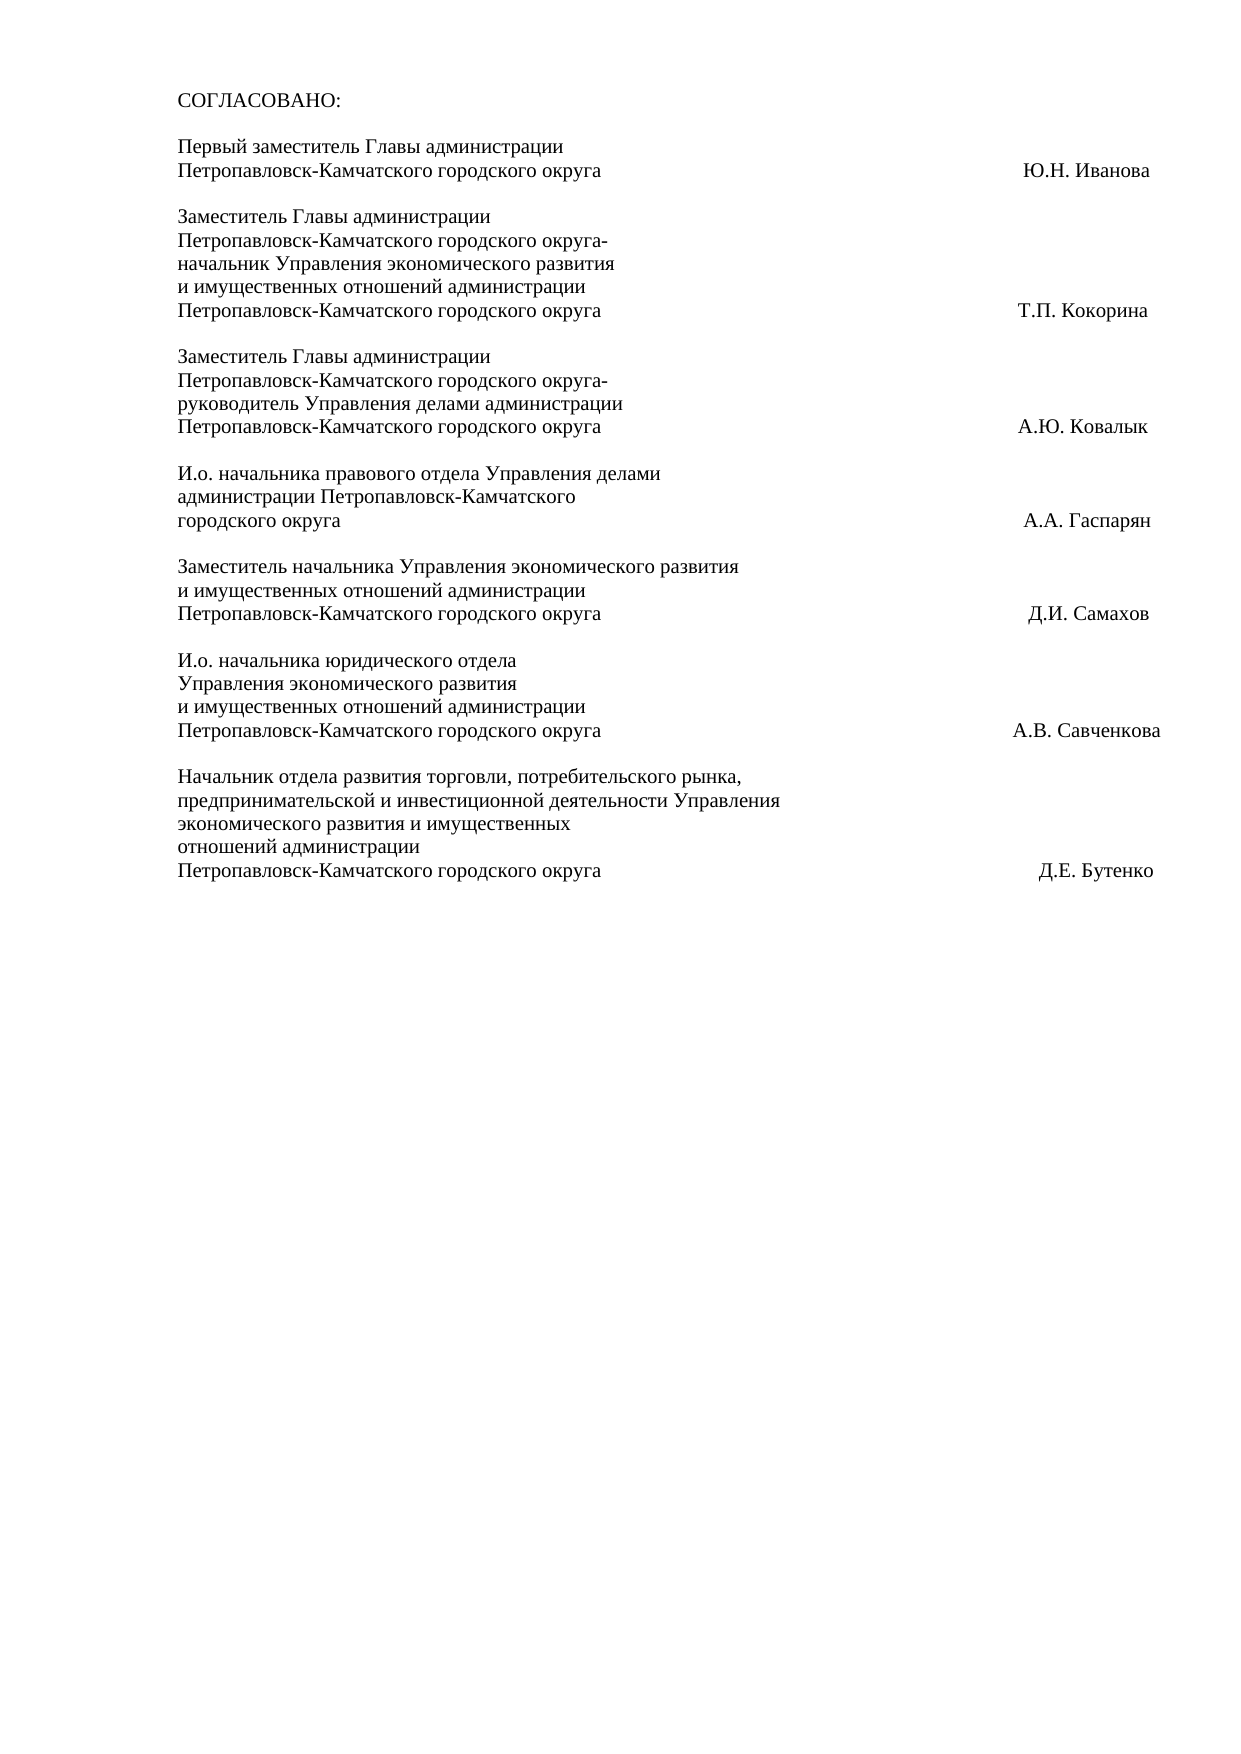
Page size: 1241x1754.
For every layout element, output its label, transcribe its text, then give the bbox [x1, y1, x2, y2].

text и имущественных отношений администрации [177, 579, 1181, 602]
text отношений администрации [177, 835, 1181, 859]
text Начальник отдела развития торговли, потребительского рынка, [177, 765, 1181, 789]
text предпринимательской и инвестиционной деятельности Управления [177, 789, 1181, 812]
text Петропавловск-Камчатского городского округа- [177, 229, 1181, 252]
text и имущественных отношений администрации [177, 275, 1181, 299]
text Петропавловск-Камчатского городского округа Т.П. Кокорина [177, 299, 1181, 322]
text Заместитель Главы администрации [177, 345, 1181, 369]
text Петропавловск-Камчатского городского округа А.Ю. Ковалык [177, 415, 1181, 439]
text Первый заместитель Главы администрации [177, 135, 1181, 159]
text руководитель Управления делами администрации [177, 392, 1181, 415]
text Управления экономического развития [177, 672, 1181, 695]
text Петропавловск-Камчатского городского округа Д.Е. Бутенко [177, 859, 1181, 882]
text Петропавловск-Камчатского городского округа Д.И. Самахов [177, 602, 1181, 625]
text экономического развития и имущественных [177, 812, 1181, 835]
text Петропавловск-Камчатского городского округа А.В. Савченкова [177, 719, 1181, 742]
text и имущественных отношений администрации [177, 695, 1181, 719]
text И.о. начальника правового отдела Управления делами [177, 462, 1181, 485]
text Заместитель Главы администрации [177, 205, 1181, 229]
text СОГЛАСОВАНО: [177, 89, 1181, 112]
text администрации Петропавловск-Камчатского [177, 485, 1181, 509]
text И.о. начальника юридического отдела [177, 649, 1181, 672]
text Петропавловск-Камчатского городского округа- [177, 369, 1181, 392]
text городского округа А.А. Гаспарян [177, 509, 1181, 532]
text Петропавловск-Камчатского городского округа Ю.Н. Иванова [177, 159, 1181, 182]
text Заместитель начальника Управления экономического развития [177, 555, 1181, 579]
text начальник Управления экономического развития [177, 252, 1181, 275]
